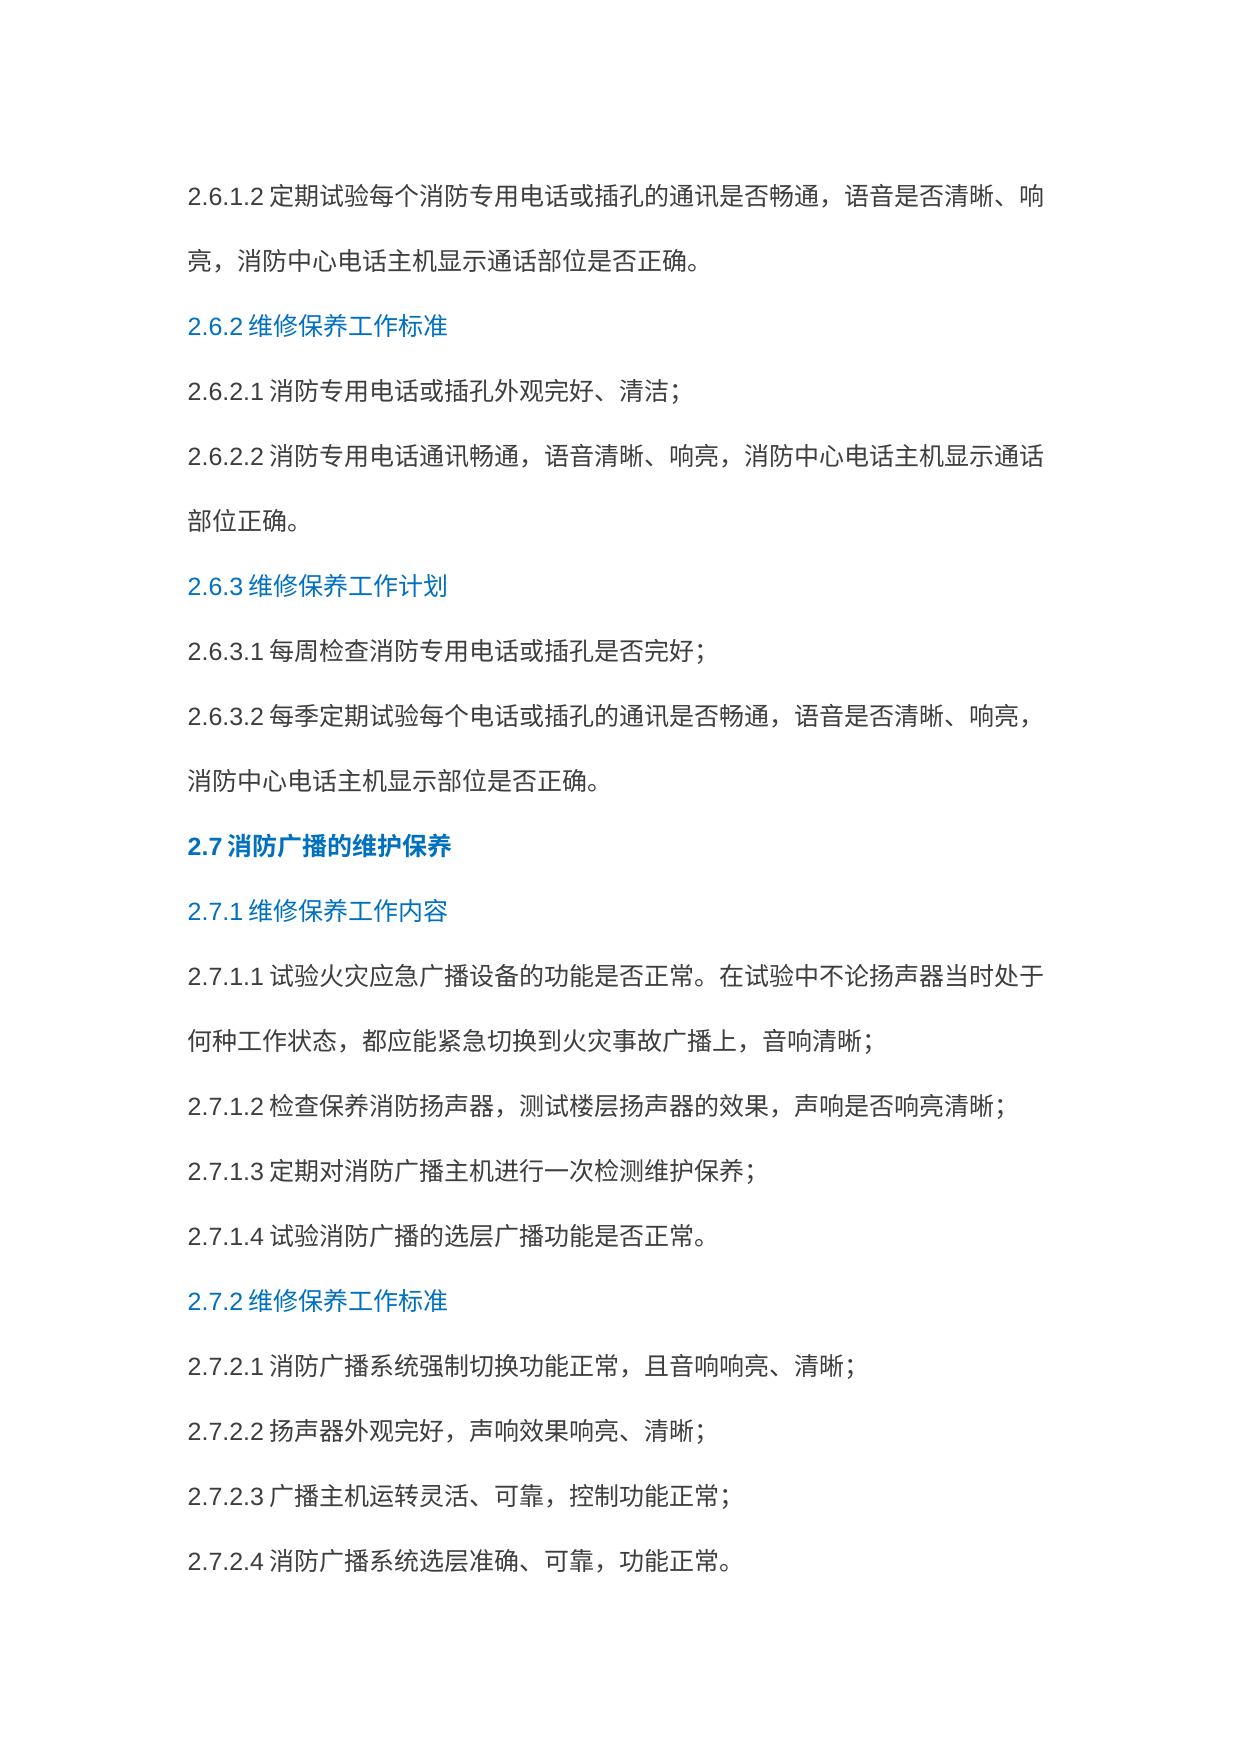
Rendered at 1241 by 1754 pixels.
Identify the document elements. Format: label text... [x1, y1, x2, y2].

text 2.6.2.1消防专用电话或插孔外观完好、清洁； [187, 357, 1053, 422]
text 2.7.2.3广播主机运转灵活、可靠，控制功能正常； [187, 1462, 1053, 1527]
text 2.7.2.1消防广播系统强制切换功能正常，且音响响亮、清晰； [187, 1332, 1053, 1397]
text 2.6.3.2每季定期试验每个电话或插孔的通讯是否畅通，语音是否清晰、响亮，消防中心电话主机显示部位是否正确。 [187, 682, 1053, 812]
text 2.7.1.2检查保养消防扬声器，测试楼层扬声器的效果，声响是否响亮清晰； [187, 1072, 1053, 1137]
text 2.7.2.4消防广播系统选层准确、可靠，功能正常。 [187, 1527, 1053, 1592]
text 2.7.1.1试验火灾应急广播设备的功能是否正常。在试验中不论扬声器当时处于何种工作状态，都应能紧急切换到火灾事故广播上，音响清晰； [187, 942, 1053, 1072]
text 2.7.2维修保养工作标准 [187, 1267, 1053, 1332]
text 2.7.1.3定期对消防广播主机进行一次检测维护保养； [187, 1137, 1053, 1202]
text 2.7.2.2扬声器外观完好，声响效果响亮、清晰； [187, 1397, 1053, 1462]
text 2.7消防广播的维护保养 [187, 812, 1053, 877]
text 2.6.1.2定期试验每个消防专用电话或插孔的通讯是否畅通，语音是否清晰、响亮，消防中心电话主机显示通话部位是否正确。 [187, 162, 1053, 292]
text 2.7.1.4试验消防广播的选层广播功能是否正常。 [187, 1202, 1053, 1267]
text 2.6.2.2消防专用电话通讯畅通，语音清晰、响亮，消防中心电话主机显示通话部位正确。 [187, 422, 1053, 552]
text 2.6.3.1每周检查消防专用电话或插孔是否完好； [187, 617, 1053, 682]
text 2.6.3维修保养工作计划 [187, 552, 1053, 617]
text 2.6.2维修保养工作标准 [187, 292, 1053, 357]
text 2.7.1维修保养工作内容 [187, 877, 1053, 942]
